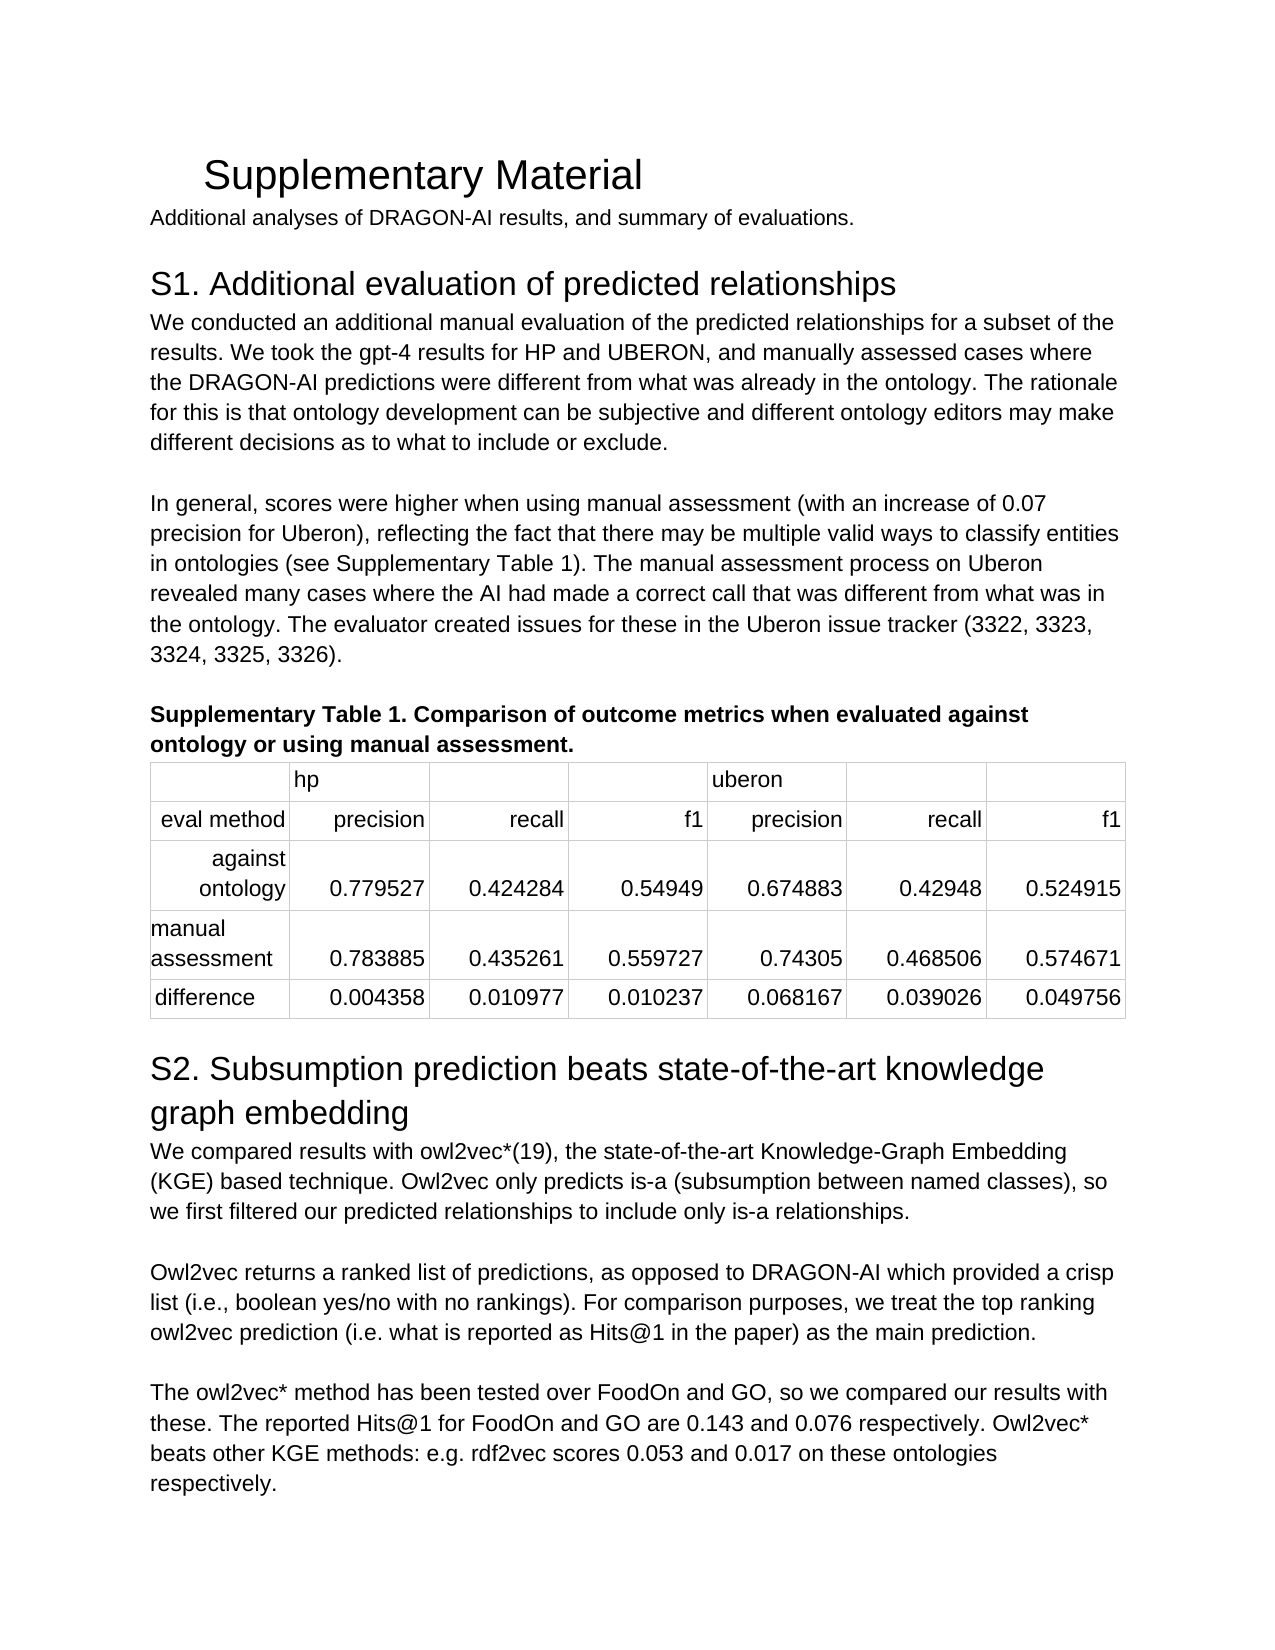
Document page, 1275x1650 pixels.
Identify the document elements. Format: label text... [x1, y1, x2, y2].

table_cell 0.559727 [569, 911, 707, 979]
table_cell against ontology [151, 841, 289, 909]
table_cell 0.004358 [290, 980, 429, 1018]
table_cell 0.068167 [708, 980, 846, 1018]
subtitle S1. Additional evaluation of predicted relationships [150, 264, 1125, 303]
table_cell f1 [987, 802, 1125, 840]
table_cell eval method [151, 802, 289, 840]
subtitle Additional analyses of DRAGON-AI results, and summary of evaluations. [150, 205, 1125, 230]
table_cell 0.674883 [708, 841, 846, 909]
table_header [987, 763, 1125, 801]
table_cell 0.010977 [430, 980, 568, 1018]
subtitle S2. Subsumption prediction beats state-of-the-art knowledge graph embedding [150, 1049, 1125, 1132]
table_cell precision [708, 802, 846, 840]
table_cell 0.435261 [430, 911, 568, 979]
table_cell 0.468506 [847, 911, 986, 979]
table_cell 0.779527 [290, 841, 429, 909]
text Supplementary Table 1. Comparison of outcome metrics when evaluated against ontology or using manual assessment. [150, 701, 1125, 758]
subtitle Supplementary Material [150, 150, 1125, 198]
table_cell 0.42948 [847, 841, 986, 909]
text In general, scores were higher when using manual assessment (with an increase of 0.07 precision for Uberon), reflecting the fact that there may be multiple valid ways to classify entities in ontologies (see Supplementary Table 1). The manual assessment process on Uberon revealed many cases where the AI had made a correct call that was different from what was in the ontology. The evaluator created issues for these in the Uberon issue tracker (3322, 3323, 3324, 3325, 3326). [150, 490, 1125, 667]
table_header [569, 763, 707, 801]
table_cell 0.424284 [430, 841, 568, 909]
table_cell 0.574671 [987, 911, 1125, 979]
table_header hp [290, 763, 429, 801]
table_cell precision [290, 802, 429, 840]
table_cell 0.783885 [290, 911, 429, 979]
table_header [430, 763, 568, 801]
table_cell manual assessment [151, 911, 289, 979]
table_header uberon [708, 763, 846, 801]
text The owl2vec* method has been tested over FoodOn and GO, so we compared our results with these. The reported Hits@1 for FoodOn and GO are 0.143 and 0.076 respectively. Owl2vec* beats other KGE methods: e.g. rdf2vec scores 0.053 and 0.017 on these ontologies respectively. [150, 1379, 1125, 1496]
table_header [847, 763, 986, 801]
table_cell 0.010237 [569, 980, 707, 1018]
table_cell 0.049756 [987, 980, 1125, 1018]
table_cell recall [430, 802, 568, 840]
table_cell f1 [569, 802, 707, 840]
table_cell recall [847, 802, 986, 840]
table_cell 0.74305 [708, 911, 846, 979]
table_cell difference [151, 980, 289, 1018]
text We compared results with owl2vec*(19), the state-of-the-art Knowledge-Graph Embedding (KGE) based technique. Owl2vec only predicts is-a (subsumption between named classes), so we first filtered our predicted relationships to include only is-a relationships. [150, 1138, 1125, 1224]
table_header [151, 763, 289, 801]
text We conducted an additional manual evaluation of the predicted relationships for a subset of the results. We took the gpt-4 results for HP and UBERON, and manually assessed cases where the DRAGON-AI predictions were different from what was already in the ontology. The rationale for this is that ontology development can be subjective and different ontology editors may make different decisions as to what to include or exclude. [150, 308, 1125, 456]
table_cell 0.54949 [569, 841, 707, 909]
text Owl2vec returns a ranked list of predictions, as opposed to DRAGON-AI which provided a crisp list (i.e., boolean yes/no with no rankings). For comparison purposes, we treat the top ranking owl2vec prediction (i.e. what is reported as Hits@1 in the paper) as the main prediction. [150, 1258, 1125, 1345]
table_cell 0.524915 [987, 841, 1125, 909]
table_cell 0.039026 [847, 980, 986, 1018]
